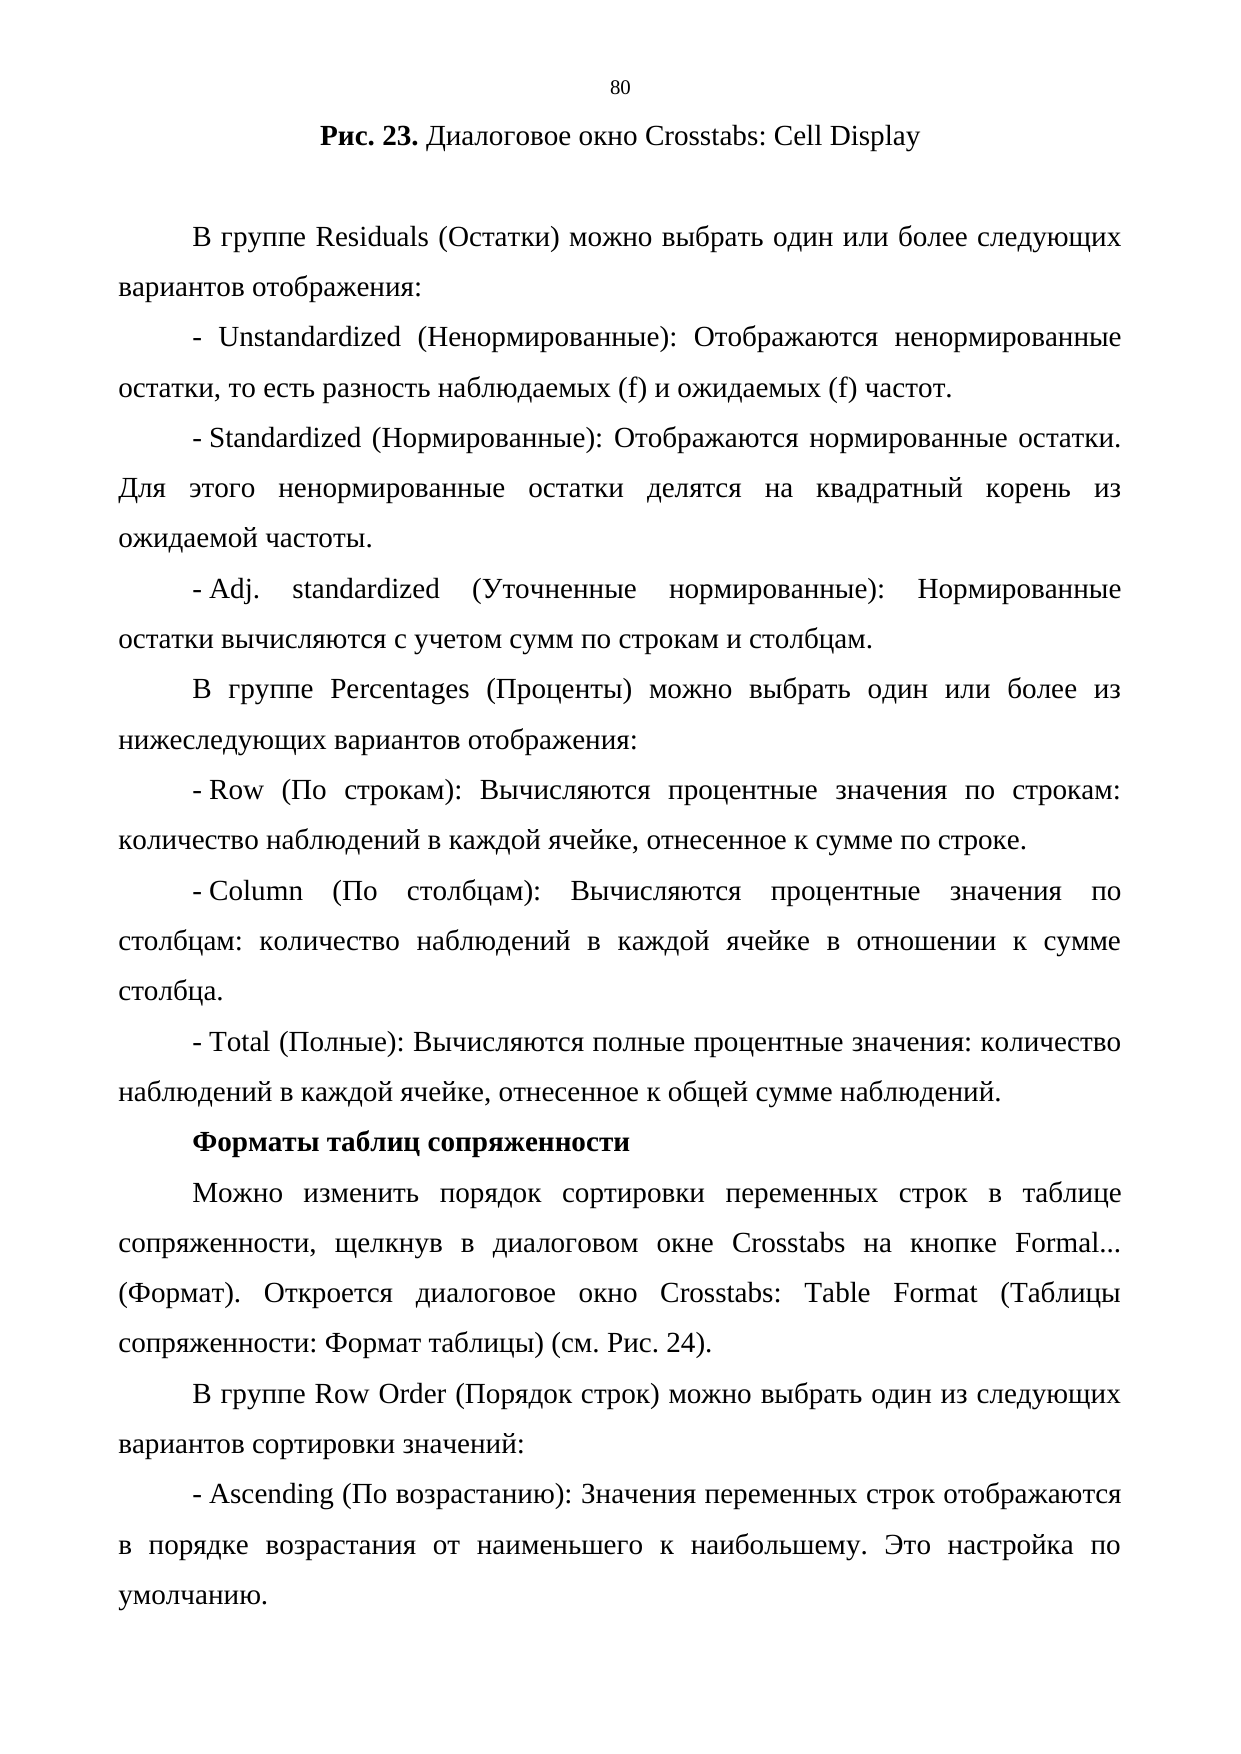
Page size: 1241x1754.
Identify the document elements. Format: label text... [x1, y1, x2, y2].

text - Column (По столбцам): Вычисляются процентные значения по столбцам: количество наблюдений в каждой ячейке в отношении к сумме столбца. [118, 873, 1122, 1007]
text - Adj. standardized (Уточненные нормированные): Нормированные остатки вычисляются с учетом сумм по строкам и столбцам. [118, 571, 1122, 655]
text В группе Residuals (Остатки) можно выбрать один или более следующих вариантов отображения: [118, 219, 1122, 303]
text - Ascending (По возрастанию): Значения переменных строк отображаются в порядке возрастания от наименьшего к наибольшему. Это настройка по умолчанию. [118, 1477, 1122, 1611]
text Рис. 23. Диалоговое окно Crosstabs: Cell Display [118, 118, 1122, 152]
text - Total (Полные): Вычисляются полные процентные значения: количество наблюдений в каждой ячейке, отнесенное к общей сумме наблюдений. [118, 1024, 1122, 1108]
text В группе Percentages (Проценты) можно выбрать один или более из нижеследующих вариантов отображения: [118, 672, 1122, 755]
text - Unstandardized (Ненормированные): Отображаются ненормированные остатки, то есть разность наблюдаемых (f) и ожидаемых (f) частот. [118, 319, 1122, 403]
text Форматы таблиц сопряженности [118, 1124, 1122, 1158]
text - Row (По строкам): Вычисляются процентные значения по строкам: количество наблюдений в каждой ячейке, отнесенное к сумме по строке. [118, 772, 1122, 856]
text Можно изменить порядок сортировки переменных строк в таблице сопряженности, щелкнув в диалоговом окне Crosstabs на кнопке Formal... (Формат). Откроется диалоговое окно Crosstabs: Table Format (Таблицы сопряженности: Формат таблицы) (см. Рис. 24). [118, 1175, 1122, 1359]
text В группе Row Order (Порядок строк) можно выбрать один из следующих вариантов сортировки значений: [118, 1376, 1122, 1460]
text - Standardized (Нормированные): Отображаются нормированные остатки. Для этого ненормированные остатки делятся на квадратный корень из ожидаемой частоты. [118, 420, 1122, 554]
